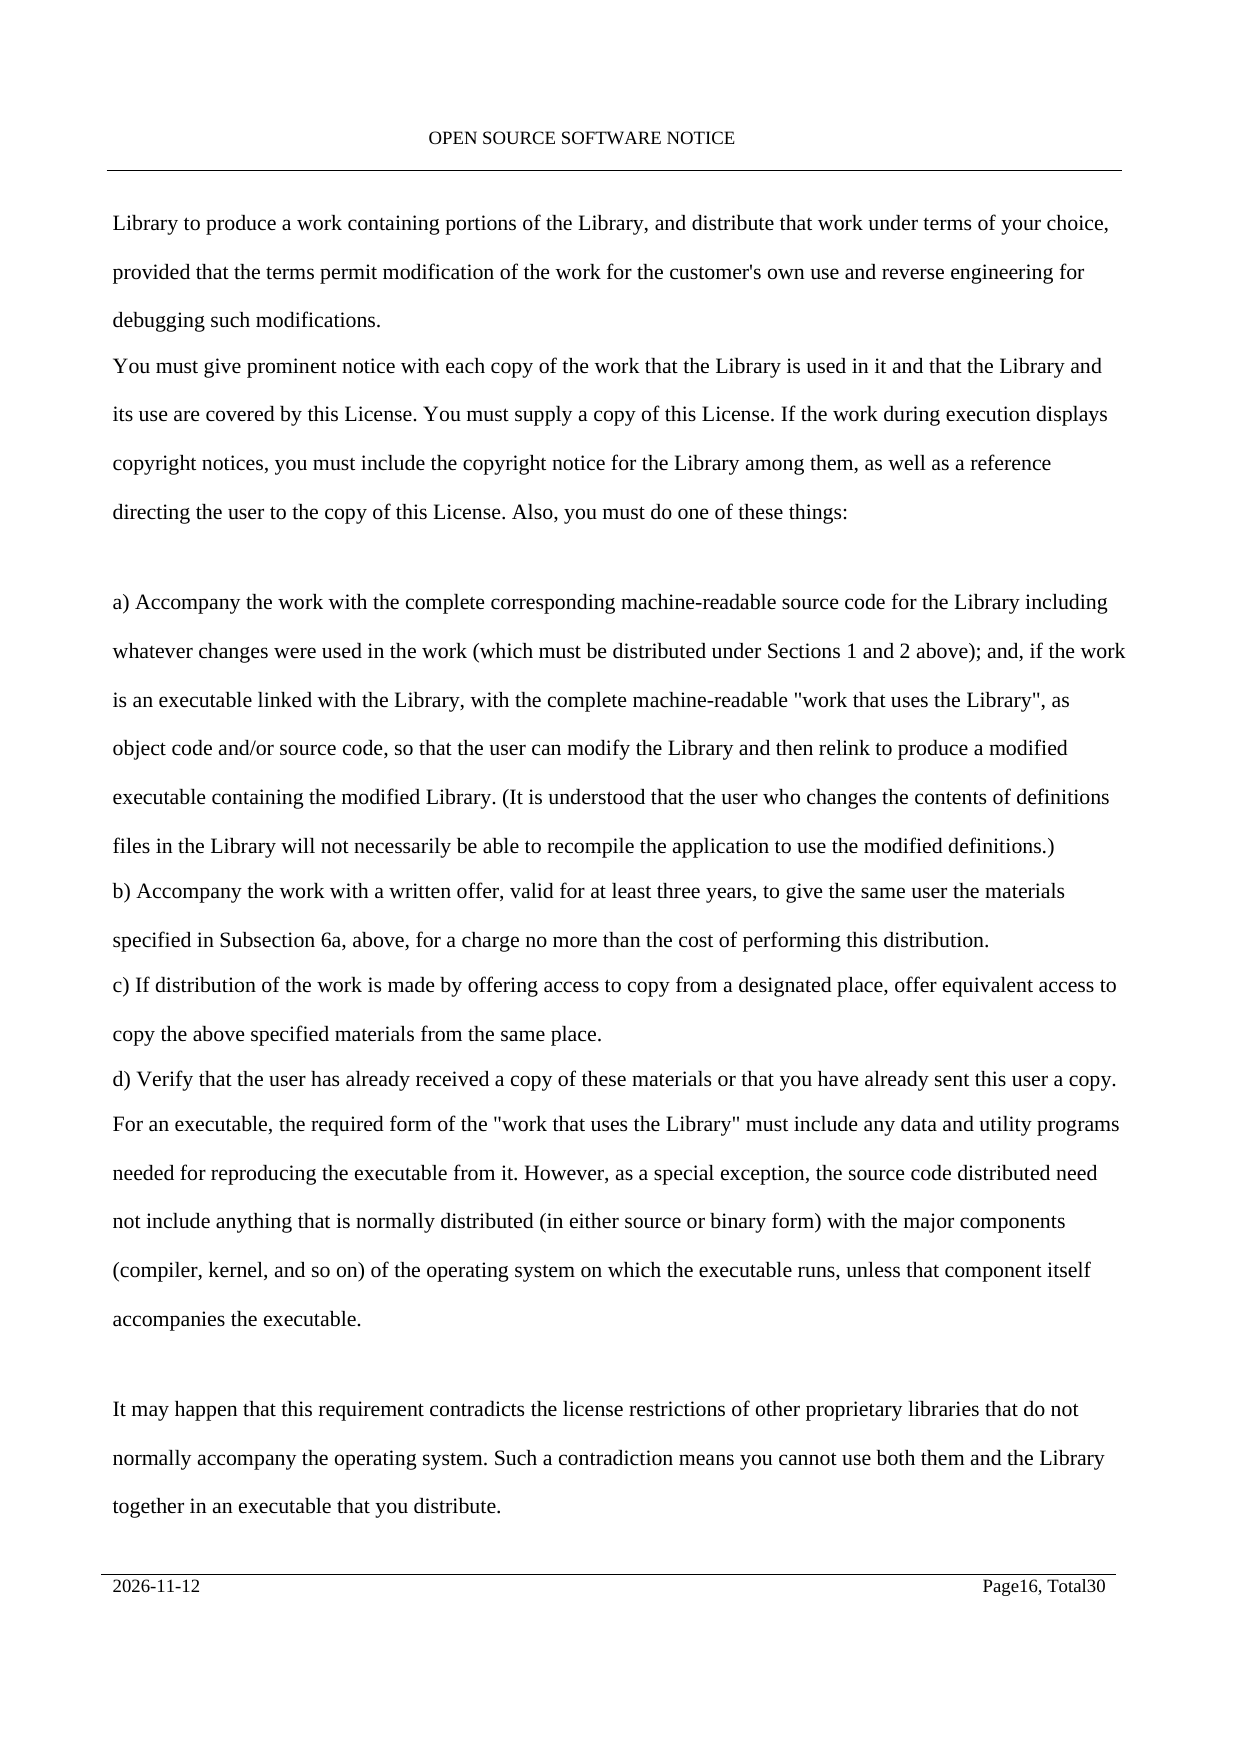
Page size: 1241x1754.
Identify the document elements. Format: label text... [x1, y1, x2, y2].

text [112, 206, 1128, 336]
text b) Accompany the work with a written offer, valid for at least three years, to give the same user the materials specified in Subsection 6a, above, for a charge no more than the cost of performing this distribution. [112, 874, 1128, 956]
text You must give prominent notice with each copy of the work that the Library is used in it and that the Library and its use are covered by this License. You must supply a copy of this License. If the work during execution displays copyright notices, you must include the copyright notice for the Library among them, as well as a reference directing the user to the copy of this License. Also, you must do one of these things: [112, 349, 1128, 528]
text It may happen that this requirement contradicts the license restrictions of other proprietary libraries that do not normally accompany the operating system. Such a contradiction means you cannot use both them and the Library together in an executable that you distribute. [112, 1392, 1128, 1522]
text For an executable, the required form of the "work that uses the Library" must include any data and utility programs needed for reproducing the executable from it. However, as a special exception, the source code distributed need not include anything that is normally distributed (in either source or binary form) with the major components (compiler, kernel, and so on) of the operating system on which the executable runs, unless that component itself accompanies the executable. [112, 1107, 1128, 1334]
text c) If distribution of the work is made by offering access to copy from a designated place, offer equivalent access to copy the above specified materials from the same place. [112, 968, 1128, 1049]
text a) Accompany the work with the complete corresponding machine-readable source code for the Library including whatever changes were used in the work (which must be distributed under Sections 1 and 2 above); and, if the work is an executable linked with the Library, with the complete machine-readable "work that uses the Library", as object code and/or source code, so that the user can modify the Library and then relink to produce a modified executable containing the modified Library. (It is understood that the user who changes the contents of definitions files in the Library will not necessarily be able to recompile the application to use the modified definitions.) [112, 585, 1128, 862]
text d) Verify that the user has already received a copy of these materials or that you have already sent this user a copy. [112, 1062, 1128, 1094]
